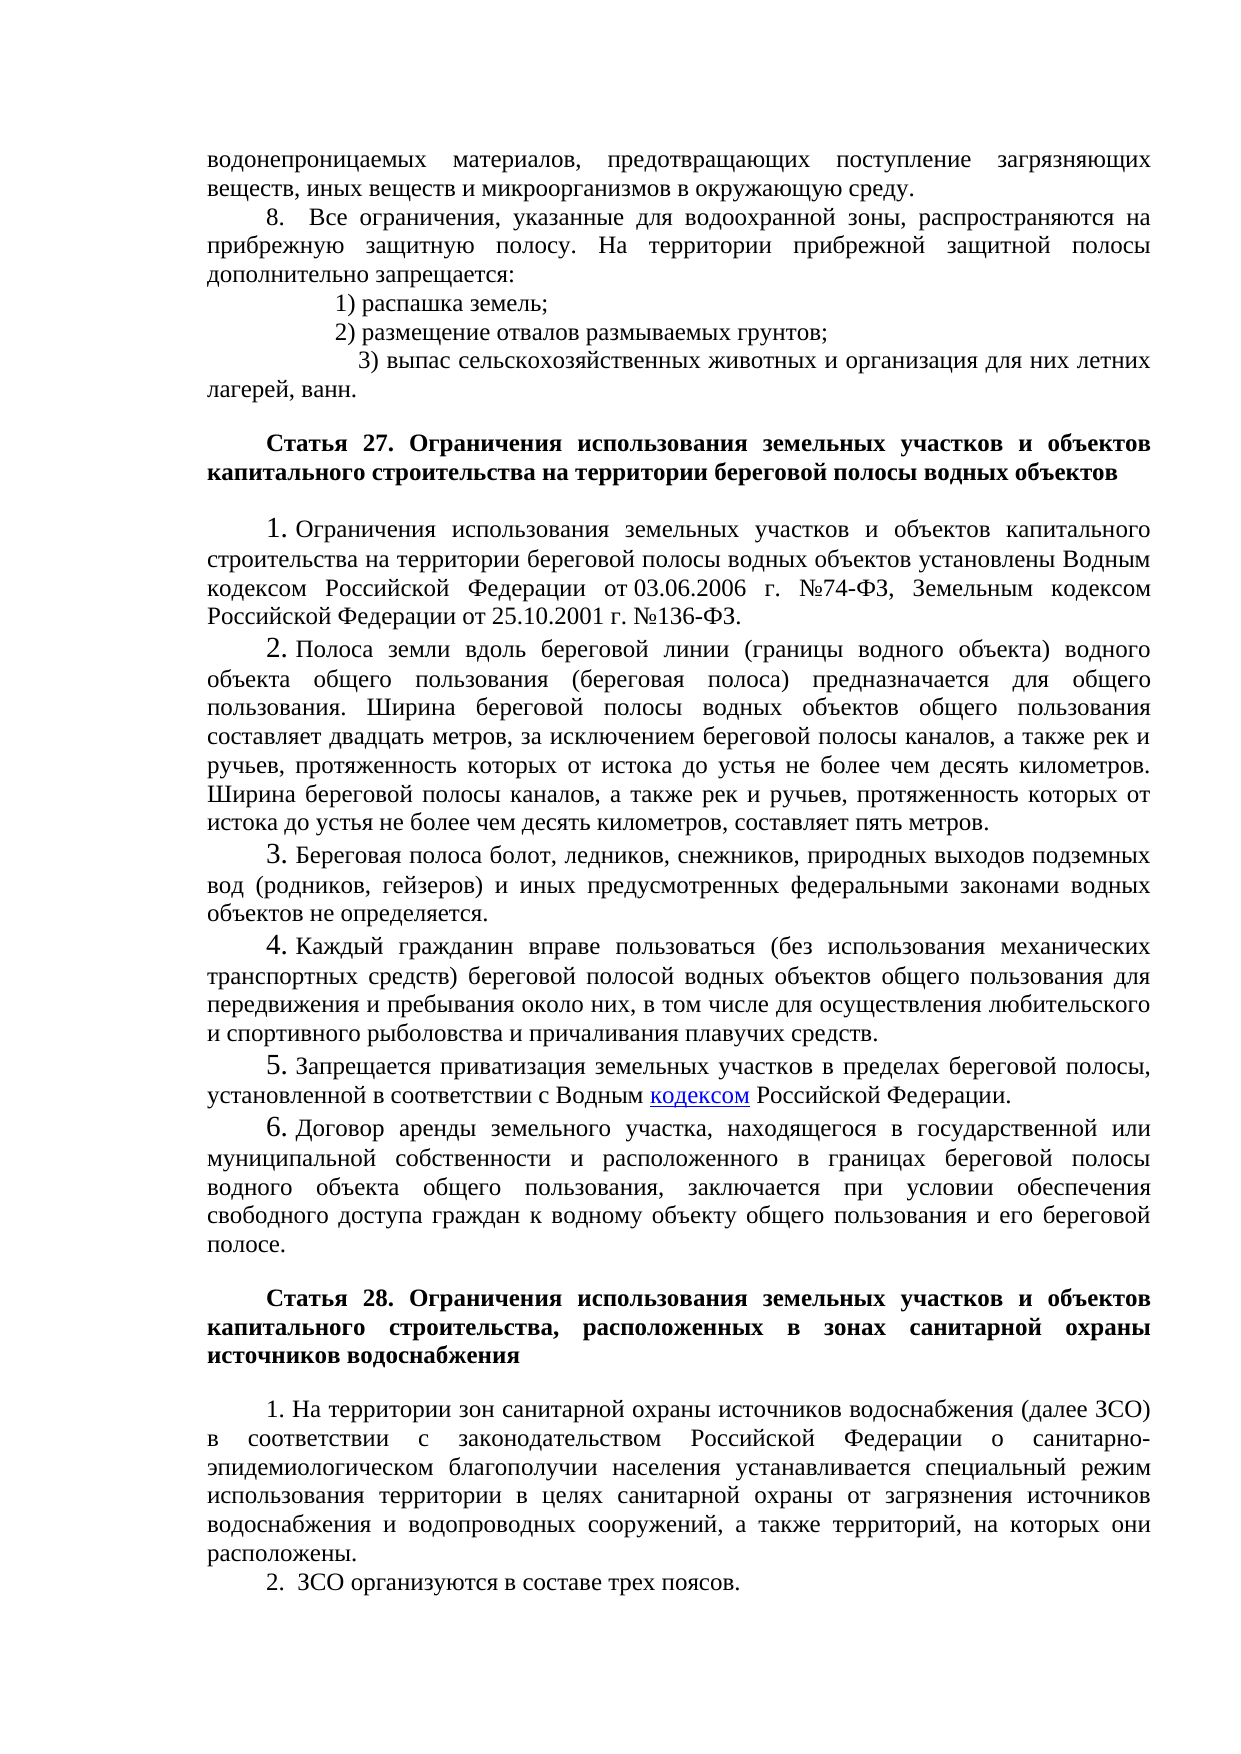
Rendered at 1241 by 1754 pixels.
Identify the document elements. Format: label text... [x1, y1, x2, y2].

list Договор аренды земельного участка, находящегося в государственной или муниципальной собственности и расположенного в границах береговой полосы водного объекта общего пользования, заключается при условии обеспечения свободного доступа граждан к водному объекту общего пользования и его береговой полосе. [207, 1109, 1152, 1258]
text 2. ЗСО организуются в составе трех поясов. [207, 1567, 1152, 1595]
subtitle Статья 28. Ограничения использования земельных участков и объектов капитального строительства, расположенных в зонах санитарной охраны источников водоснабжения [207, 1283, 1152, 1369]
list Полоса земли вдоль береговой линии (границы водного объекта) водного объекта общего пользования (береговая полоса) предназначается для общего пользования. Ширина береговой полосы водных объектов общего пользования составляет двадцать метров, за исключением береговой полосы каналов, а также рек и ручьев, протяженность которых от истока до устья не более чем десять километров. Ширина береговой полосы каналов, а также рек и ручьев, протяженность которых от истока до устья не более чем десять километров, составляет пять метров. [207, 630, 1152, 836]
text 8. Все ограничения, указанные для водоохранной зоны, распространяются на прибрежную защитную полосу. На территории прибрежной защитной полосы дополнительно запрещается: [207, 202, 1152, 288]
list Каждый гражданин вправе пользоваться (без использования механических транспортных средств) береговой полосой водных объектов общего пользования для передвижения и пребывания около них, в том числе для осуществления любительского и спортивного рыболовства и причаливания плавучих средств. [207, 927, 1152, 1047]
text 3) выпас сельскохозяйственных животных и организация для них летних лагерей, ванн. [207, 345, 1152, 403]
list Ограничения использования земельных участков и объектов капитального строительства на территории береговой полосы водных объектов установлены Водным кодексом Российской Федерации от 03.06.2006 г. №74-ФЗ, Земельным кодексом Российской Федерации от 25.10.2001 г. №136-ФЗ. [207, 510, 1152, 630]
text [207, 144, 1152, 202]
list Береговая полоса болот, ледников, снежников, природных выходов подземных вод (родников, гейзеров) и иных предусмотренных федеральными законами водных объектов не определяется. [207, 836, 1152, 927]
text 1. На территории зон санитарной охраны источников водоснабжения (далее ЗСО) в соответствии с законодательством Российской Федерации о санитарно-эпидемиологическом благополучии населения устанавливается специальный режим использования территории в целях санитарной охраны от загрязнения источников водоснабжения и водопроводных сооружений, а также территорий, на которых они расположены. [207, 1394, 1152, 1567]
subtitle Статья 27. Ограничения использования земельных участков и объектов капитального строительства на территории береговой полосы водных объектов [207, 428, 1152, 485]
text 2) размещение отвалов размываемых грунтов; [207, 317, 1152, 345]
list Запрещается приватизация земельных участков в пределах береговой полосы, установленной в соответствии с Водным кодексом Российской Федерации. [207, 1047, 1152, 1109]
text 1) распашка земель; [207, 288, 1152, 317]
